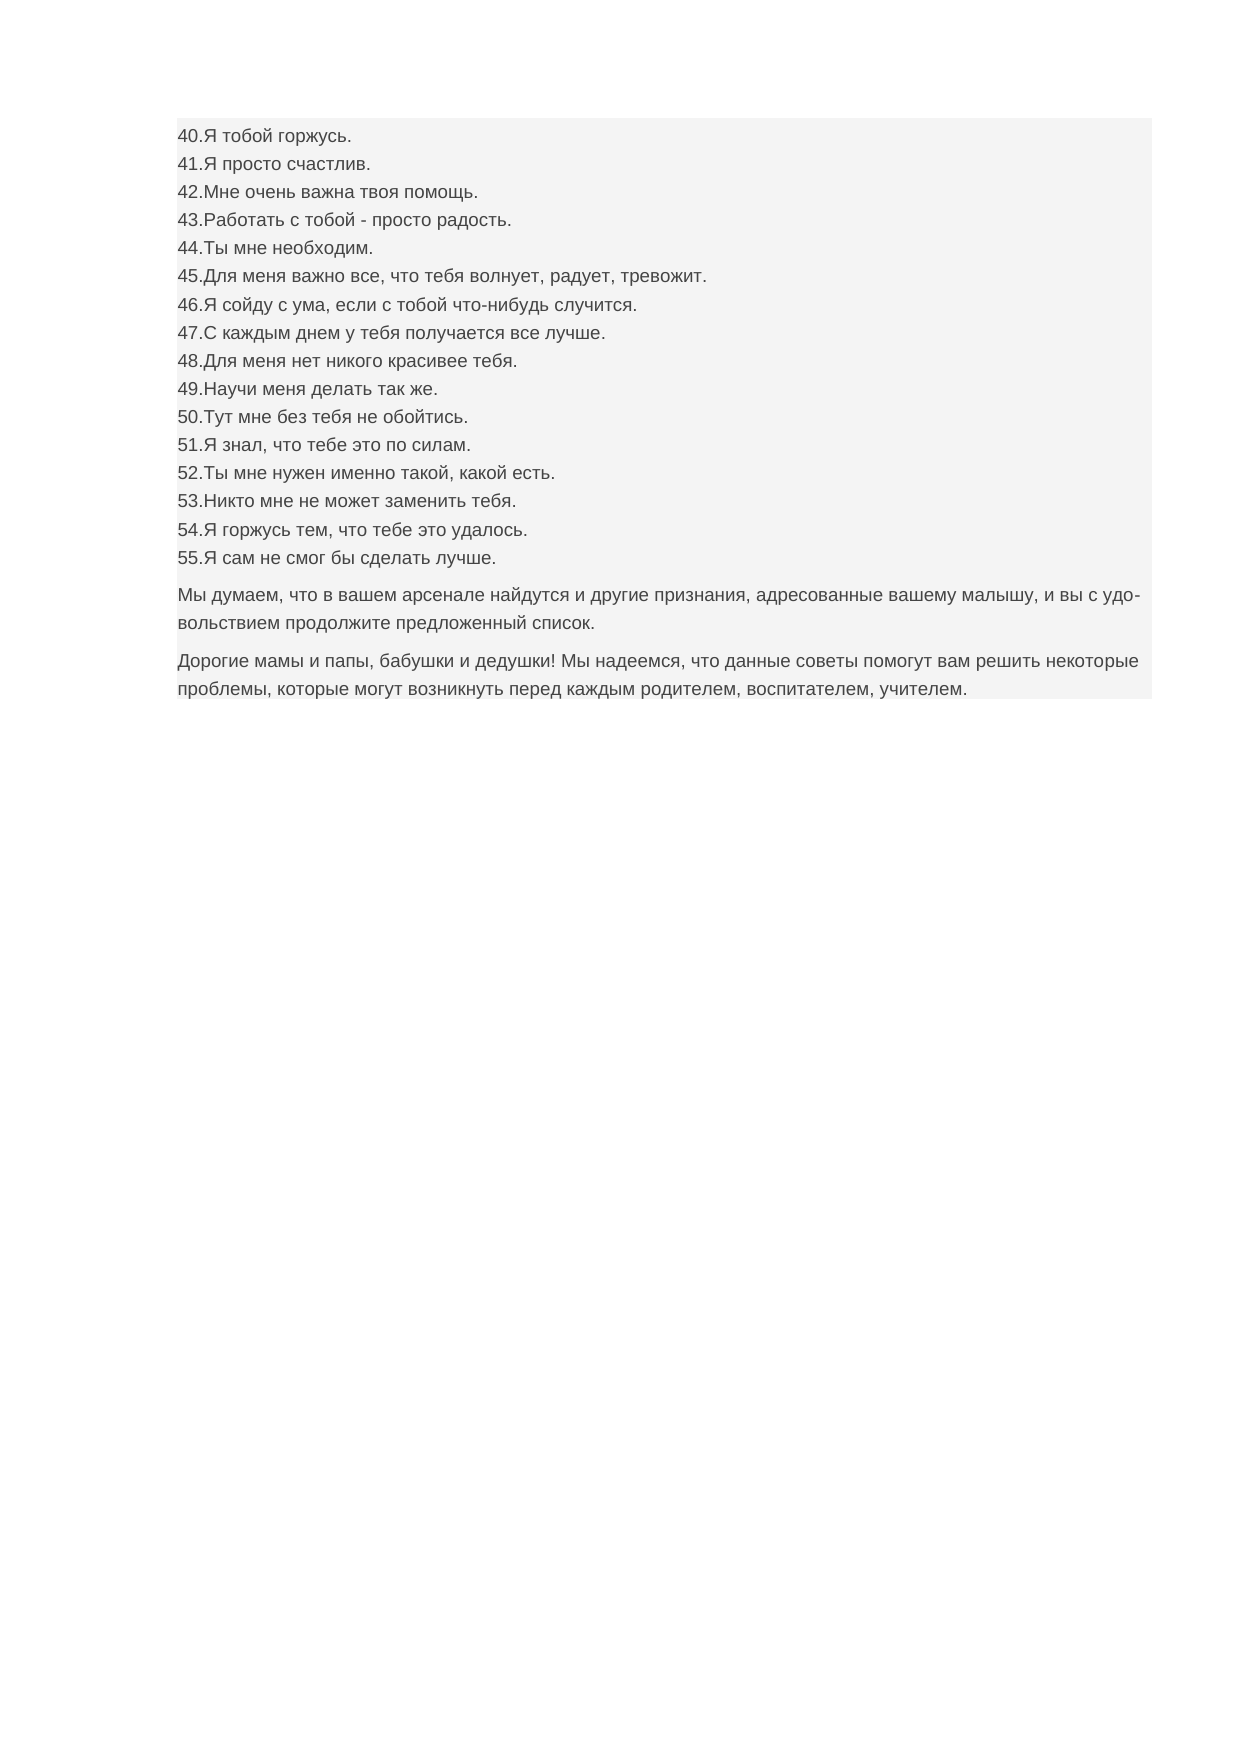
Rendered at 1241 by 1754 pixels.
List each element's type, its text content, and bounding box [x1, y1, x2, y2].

text 44.Ты мне необходим. [177, 231, 1152, 259]
text 51.Я знал, что тебе это по силам. [177, 427, 1152, 456]
text 53.Никто мне не может заменить тебя. [177, 484, 1152, 512]
text Дорогие мамы и папы, бабушки и дедушки! Мы надеемся, что данные советы помогут вам решить некоторые проблемы, которые могут возникнуть перед каждым родителем, воспитателем, учителем. [177, 643, 1152, 699]
text 50.Тут мне без тебя не обойтись. [177, 399, 1152, 427]
text 46.Я сойду с ума, если с тобой что-нибудь случится. [177, 287, 1152, 315]
text 55.Я сам не смог бы сделать лучше. [177, 540, 1152, 568]
text 49.Научи меня делать так же. [177, 371, 1152, 399]
text 45.Для меня важно все, что тебя волнует, радует, тревожит. [177, 259, 1152, 287]
text 40.Я тобой горжусь. [177, 118, 1152, 146]
text 42.Мне очень важна твоя помощь. [177, 174, 1152, 202]
text 52.Ты мне нужен именно такой, какой есть. [177, 456, 1152, 484]
text 48.Для меня нет никого красивее тебя. [177, 343, 1152, 371]
text 43.Работать с тобой - просто радость. [177, 202, 1152, 231]
text Мы думаем, что в вашем арсенале найдутся и другие признания, адресованные вашему малышу, и вы с удовольствием продолжите предложенный список. [177, 577, 1152, 634]
text 47.С каждым днем у тебя получается все лучше. [177, 315, 1152, 343]
text 41.Я просто счастлив. [177, 146, 1152, 174]
text 54.Я горжусь тем, что тебе это удалось. [177, 512, 1152, 540]
